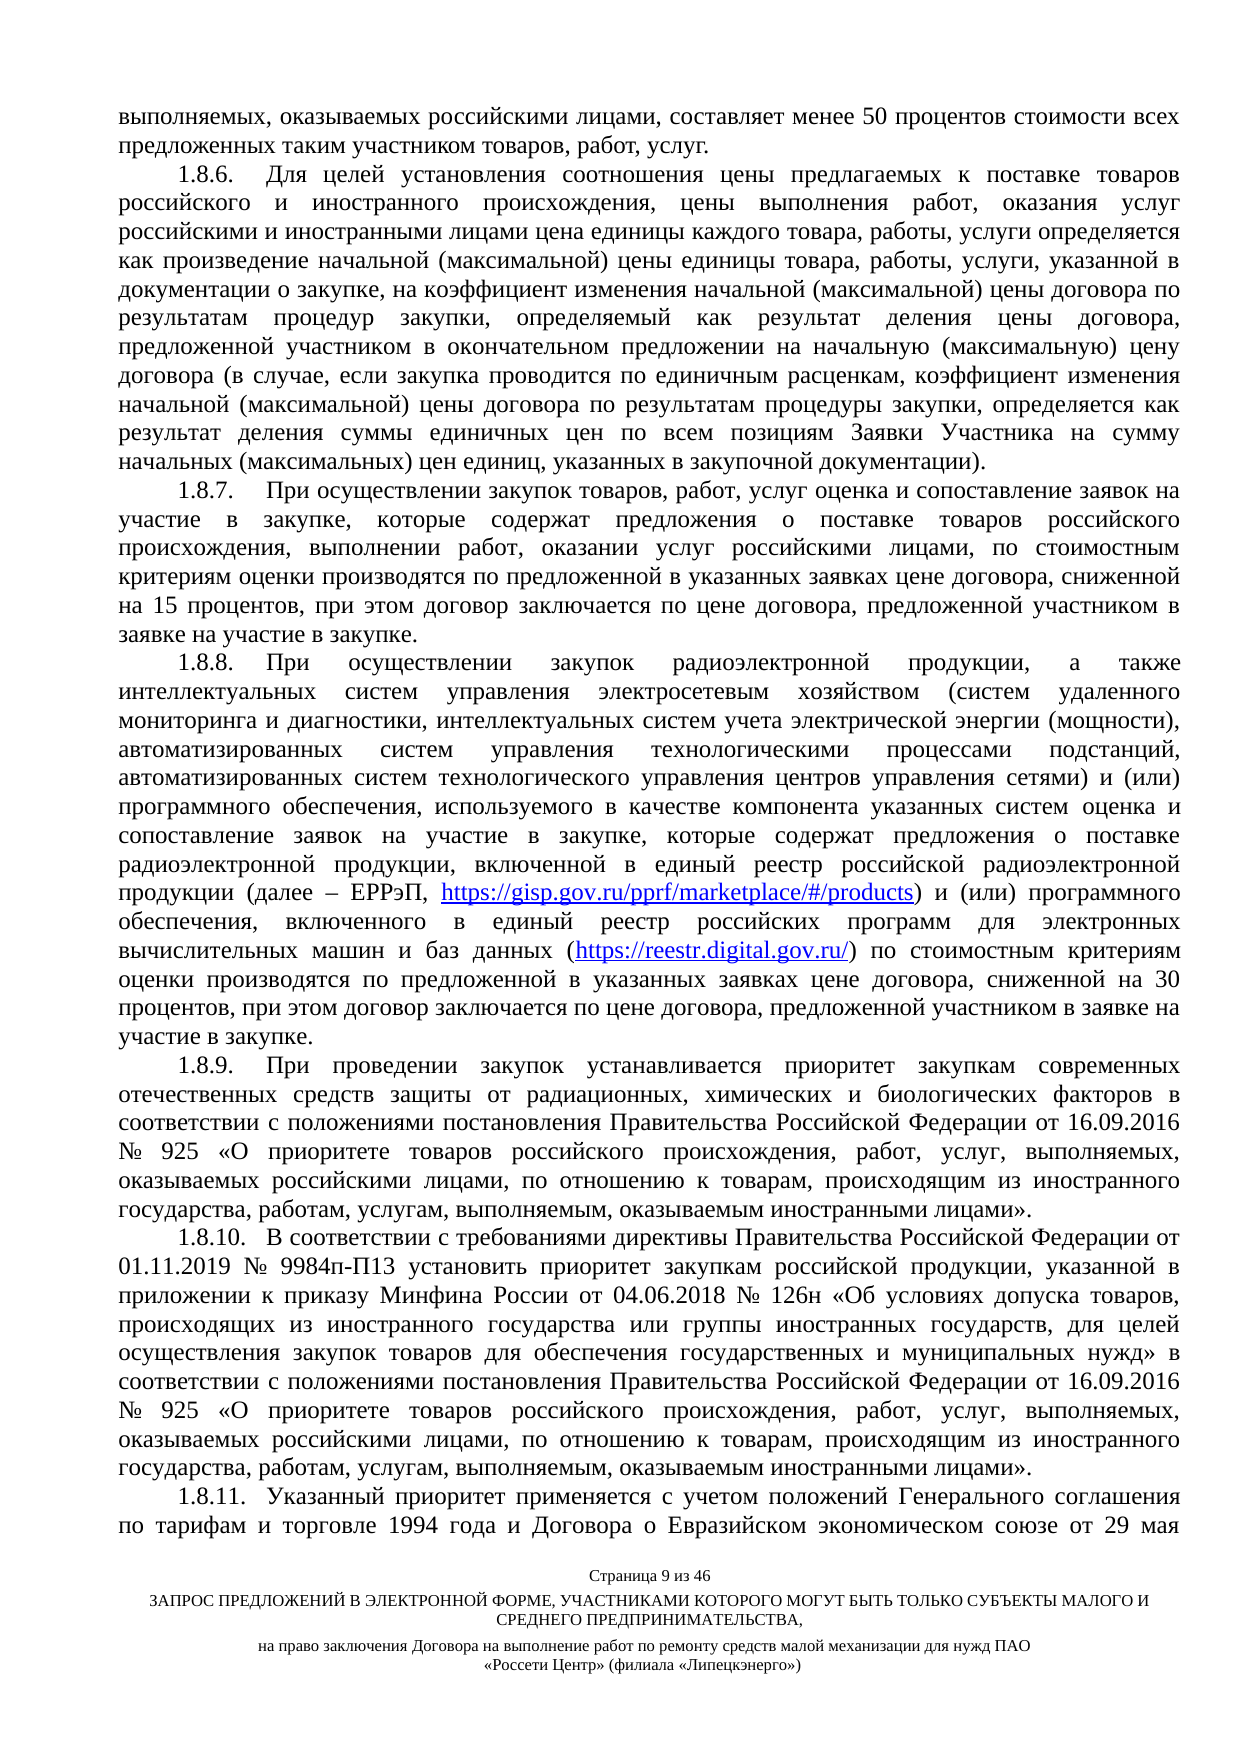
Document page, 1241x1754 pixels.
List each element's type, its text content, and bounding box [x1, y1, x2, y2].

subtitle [118, 1481, 1181, 1539]
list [118, 101, 1181, 159]
subtitle В соответствии с требованиями директивы Правительства Российской Федерации от 01.11.2019 № 9984п-П13 установить приоритет закупкам российской продукции, указанной в приложении к приказу Минфина России от 04.06.2018 № 126н «Об условиях допуска товаров, происходящих из иностранного государства или группы иностранных государств, для целей осуществления закупок товаров для обеспечения государственных и муниципальных нужд» в соответствии с положениями постановления Правительства Российской Федерации от 16.09.2016 № 925 «О приоритете товаров российского происхождения, работ, услуг, выполняемых, оказываемых российскими лицами, по отношению к товарам, происходящим из иностранного государства, работам, услугам, выполняемым, оказываемым иностранными лицами». [118, 1222, 1181, 1481]
subtitle При осуществлении закупок радиоэлектронной продукции, а также интеллектуальных систем управления электросетевым хозяйством (систем удаленного мониторинга и диагностики, интеллектуальных систем учета электрической энергии (мощности), автоматизированных систем управления технологическими процессами подстанций, автоматизированных систем технологического управления центров управления сетями) и (или) программного обеспечения, используемого в качестве компонента указанных систем оценка и сопоставление заявок на участие в закупке, которые содержат предложения о поставке радиоэлектронной продукции, включенной в единый реестр российской радиоэлектронной продукции (далее – ЕРРэП, https://gisp.gov.ru/pprf/marketplace/#/products) и (или) программного обеспечения, включенного в единый реестр российских программ для электронных вычислительных машин и баз данных (https://reestr.digital.gov.ru/) по стоимостным критериям оценки производятся по предложенной в указанных заявках цене договора, сниженной на 30 процентов, при этом договор заключается по цене договора, предложенной участником в заявке на участие в закупке. [118, 647, 1181, 1050]
subtitle При проведении закупок устанавливается приоритет закупкам современных отечественных средств защиты от радиационных, химических и биологических факторов в соответствии с положениями постановления Правительства Российской Федерации от 16.09.2016 № 925 «О приоритете товаров российского происхождения, работ, услуг, выполняемых, оказываемых российскими лицами, по отношению к товарам, происходящим из иностранного государства, работам, услугам, выполняемым, оказываемым иностранными лицами». [118, 1050, 1181, 1222]
subtitle Для целей установления соотношения цены предлагаемых к поставке товаров российского и иностранного происхождения, цены выполнения работ, оказания услуг российскими и иностранными лицами цена единицы каждого товара, работы, услуги определяется как произведение начальной (максимальной) цены единицы товара, работы, услуги, указанной в документации о закупке, на коэффициент изменения начальной (максимальной) цены договора по результатам процедур закупки, определяемый как результат деления цены договора, предложенной участником в окончательном предложении на начальную (максимальную) цену договора (в случае, если закупка проводится по единичным расценкам, коэффициент изменения начальной (максимальной) цены договора по результатам процедуры закупки, определяется как результат деления суммы единичных цен по всем позициям Заявки Участника на сумму начальных (максимальных) цен единиц, указанных в закупочной документации). [118, 159, 1181, 475]
subtitle При осуществлении закупок товаров, работ, услуг оценка и сопоставление заявок на участие в закупке, которые содержат предложения о поставке товаров российского происхождения, выполнении работ, оказании услуг российскими лицами, по стоимостным критериям оценки производятся по предложенной в указанных заявках цене договора, сниженной на 15 процентов, при этом договор заключается по цене договора, предложенной участником в заявке на участие в закупке. [118, 475, 1181, 647]
